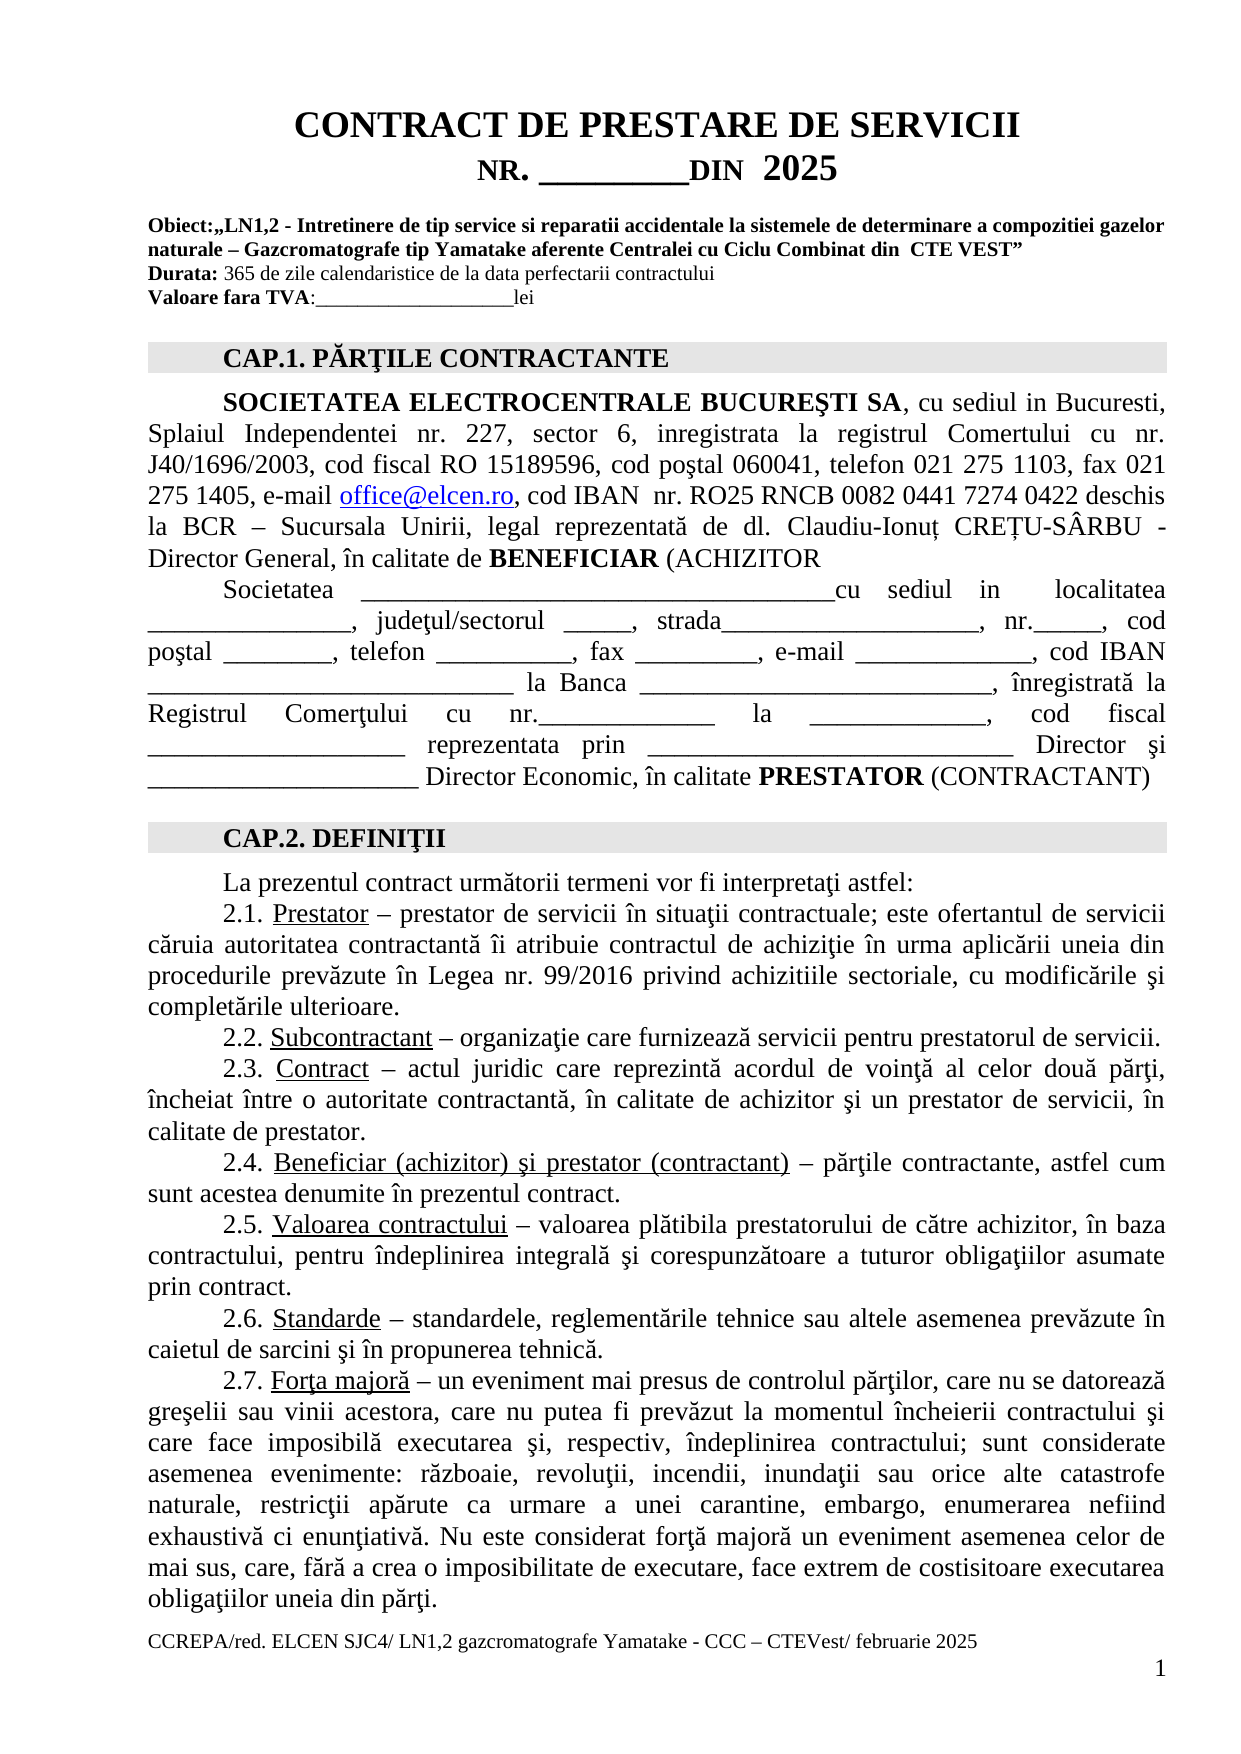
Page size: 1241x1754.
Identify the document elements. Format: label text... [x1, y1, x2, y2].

text 2.1. Prestator – prestator de servicii în situaţii contractuale; este ofertantul de servicii căruia autoritatea contractantă îi atribuie contractul de achiziţie în urma aplicării uneia din procedurile prevăzute în Legea nr. 99/2016 privind achizitiile sectoriale, cu modificările şi completările ulterioare. [148, 897, 1167, 1021]
text 2.3. Contract – actul juridic care reprezintă acordul de voinţă al celor două părţi, încheiat între o autoritate contractantă, în calitate de achizitor şi un prestator de servicii, în calitate de prestator. [148, 1052, 1167, 1146]
text SOCIETATEA ELECTROCENTRALE BUCUREŞTI SA, cu sediul in Bucuresti, Splaiul Independentei nr. 227, sector 6, inregistrata la registrul Comertului cu nr. J40/1696/2003, cod fiscal RO 15189596, cod poştal 060041, telefon 021 275 1103, fax 021 275 1405, e-mail office@elcen.ro, cod IBAN nr. RO25 RNCB 0082 0441 7274 0422 deschis la BCR – Sucursala Unirii, legal reprezentată de dl. Claudiu-Ionuț CREȚU-SÂRBU - Director General, în calitate de BENEFICIAR (ACHIZITOR [148, 386, 1167, 573]
text Societatea ___________________________________cu sediul in localitatea _______________, judeţul/sectorul _____, strada___________________, nr._____, cod poştal ________, telefon __________, fax _________, e-mail _____________, cod IBAN ___________________________ la Banca __________________________, înregistrată la Registrul Comerţului cu nr._____________ la _____________, cod fiscal ___________________ reprezentata prin ___________________________ Director şi ____________________ Director Economic, în calitate PRESTATOR (CONTRACTANT) [148, 573, 1167, 791]
text La prezentul contract următorii termeni vor fi interpretaţi astfel: [148, 866, 1167, 897]
text 2.2. Subcontractant – organizaţie care furnizează servicii pentru prestatorul de servicii. [148, 1021, 1167, 1052]
text Obiect:„LN1,2 - Intretinere de tip service si reparatii accidentale la sistemele de determinare a compozitiei gazelor naturale – Gazcromatografe tip Yamatake aferente Centralei cu Ciclu Combinat din CTE VEST” [148, 212, 1167, 261]
text CONTRACT DE PRESTARE DE SERVICII [148, 102, 1167, 145]
text Durata: 365 de zile calendaristice de la data perfectarii contractului [148, 261, 1167, 285]
text nr. ________din 2025 [148, 145, 1167, 188]
subtitle CAP.2. DEFINIŢII [148, 822, 1167, 853]
text 2.5. Valoarea contractului – valoarea plătibila prestatorului de către achizitor, în baza contractului, pentru îndeplinirea integrală şi corespunzătoare a tuturor obligaţiilor asumate prin contract. [148, 1208, 1167, 1302]
text Valoare fara TVA:___________________lei [148, 285, 1167, 309]
subtitle CAP.1. PĂRŢILE CONTRACTANTE [148, 342, 1167, 373]
text 2.7. Forţa majoră – un eveniment mai presus de controlul părţilor, care nu se datorează greşelii sau vinii acestora, care nu putea fi prevăzut la momentul încheierii contractului şi care face imposibilă executarea şi, respectiv, îndeplinirea contractului; sunt considerate asemenea evenimente: războaie, revoluţii, incendii, inundaţii sau orice alte catastrofe naturale, restricţii apărute ca urmare a unei carantine, embargo, enumerarea nefiind exhaustivă ci enunţiativă. Nu este considerat forţă majoră un eveniment asemenea celor de mai sus, care, fără a crea o imposibilitate de executare, face extrem de costisitoare executarea obligaţiilor uneia din părţi. [148, 1364, 1167, 1613]
text 2.4. Beneficiar (achizitor) şi prestator (contractant) – părţile contractante, astfel cum sunt acestea denumite în prezentul contract. [148, 1146, 1167, 1208]
text 2.6. Standarde – standardele, reglementările tehnice sau altele asemenea prevăzute în caietul de sarcini şi în propunerea tehnică. [148, 1302, 1167, 1364]
